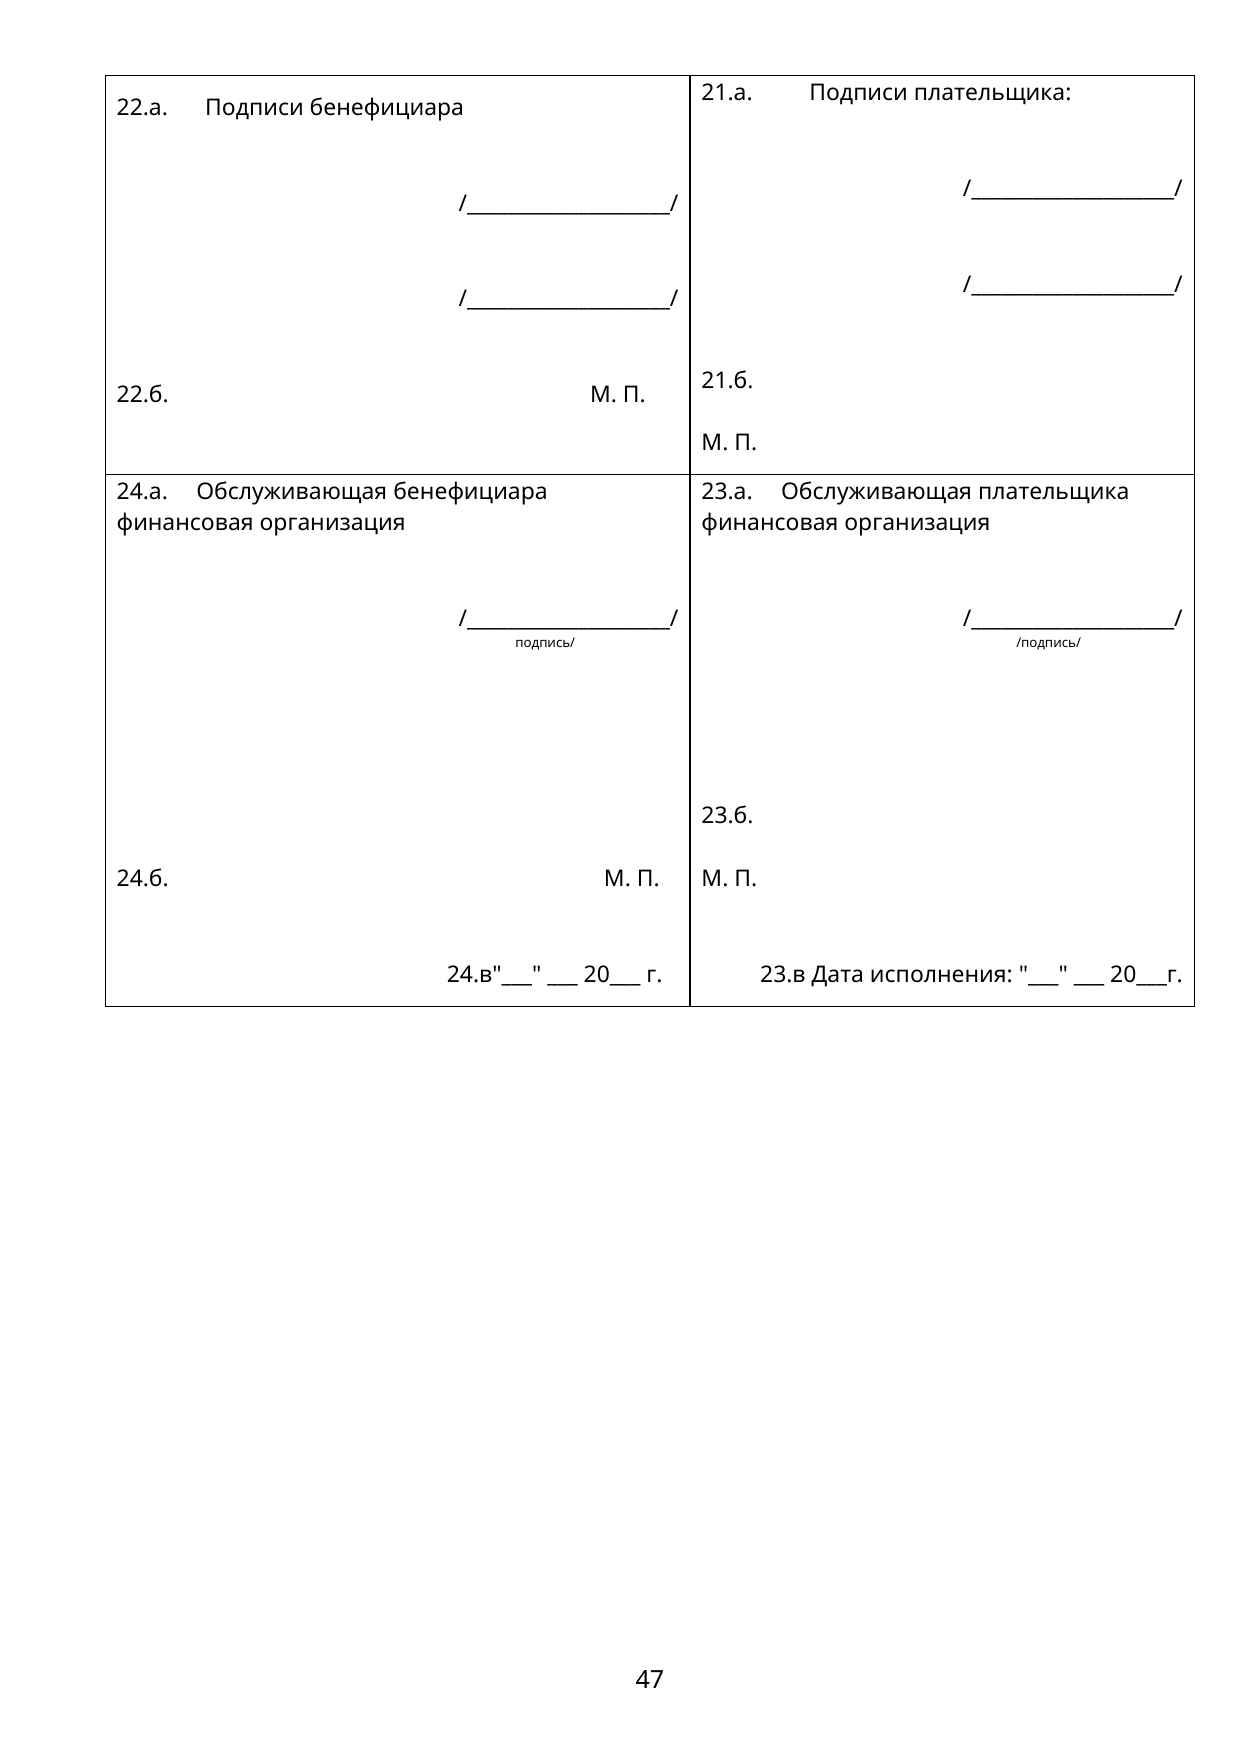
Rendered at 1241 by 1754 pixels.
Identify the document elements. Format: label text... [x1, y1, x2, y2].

table_cell 23.а. Обслуживающая плательщика финансовая организация /____________________/ /подпись/ [691, 475, 1194, 777]
table_cell 21.а. Подписи плательщика: /____________________/ /____________________/ 21.б. М. П. [691, 76, 1194, 474]
table_cell 23.б. М. П. 23.в Дата исполнения: "___" ___ 20___г. [691, 777, 1194, 1006]
table_cell 22.а. Подписи бенефициара /____________________/ /____________________/ 22.б. М. П. [106, 76, 689, 474]
table_cell 24.а. Обслуживающая бенефициара финансовая организация /____________________/ подпись/ [106, 475, 689, 777]
table_cell 24.б. М. П. 24.в"___" ___ 20___ г. [106, 777, 689, 1006]
